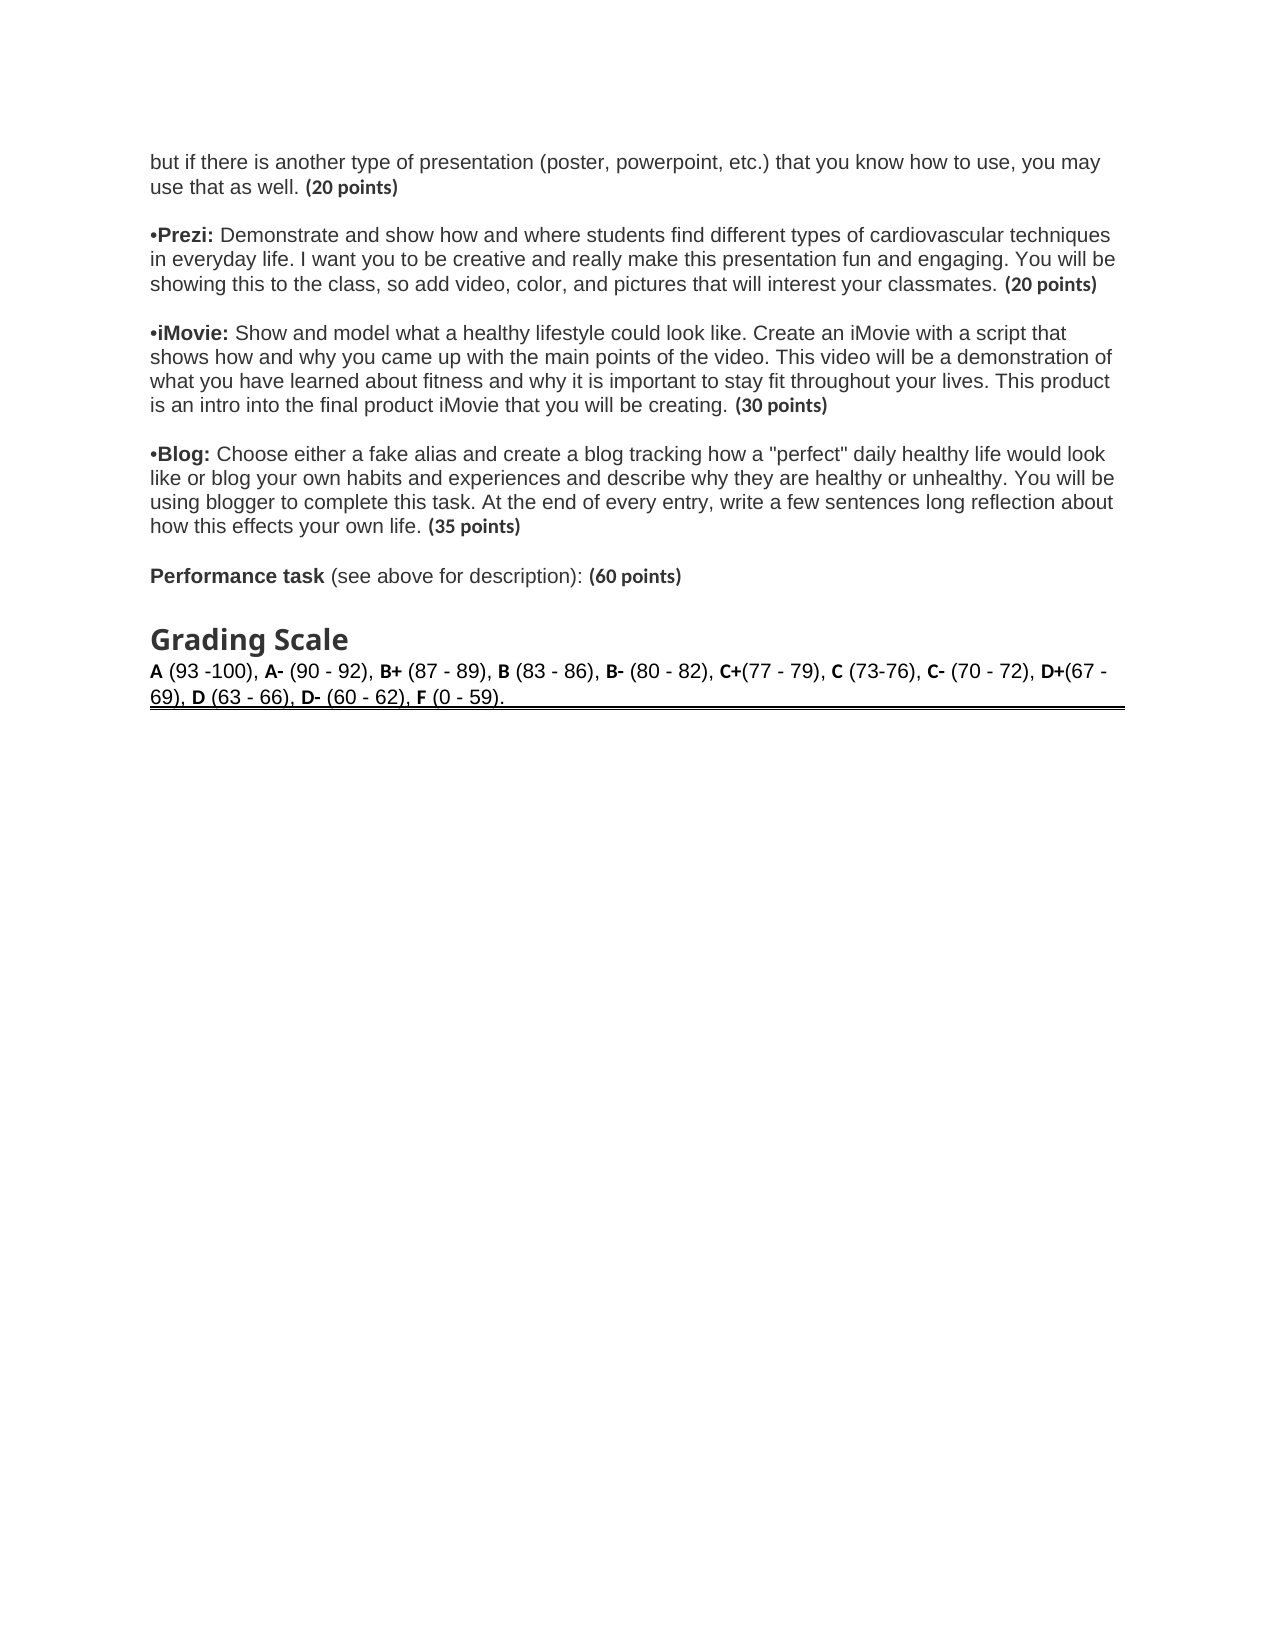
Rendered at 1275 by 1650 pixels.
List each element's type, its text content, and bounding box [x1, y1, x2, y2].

text •Blog: Choose either a fake alias and create a blog tracking how a "perfect" daily healthy life would look like or blog your own habits and experiences and describe why they are healthy or unhealthy. You will be using blogger to complete this task. At the end of every entry, write a few sentences long reflection about how this effects your own life. (35 points) [150, 418, 1125, 539]
text Performance task (see above for description): (60 points) [150, 539, 1125, 619]
subtitle Grading Scale [150, 619, 1125, 659]
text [150, 150, 1125, 199]
text A (93 -100), A- (90 - 92), B+ (87 - 89), B (83 - 86), B- (80 - 82), C+(77 - 79), C (73-76), C- (70 - 72), D+(67 - 69), D (63 - 66), D- (60 - 62), F (0 - 59). [150, 659, 1125, 706]
text •iMovie: Show and model what a healthy lifestyle could look like. Create an iMovie with a script that shows how and why you came up with the main points of the video. This video will be a demonstration of what you have learned about fitness and why it is important to stay fit throughout your lives. This product is an intro into the final product iMovie that you will be creating. (30 points) [150, 297, 1125, 418]
text •Prezi: Demonstrate and show how and where students find different types of cardiovascular techniques in everyday life. I want you to be creative and really make this presentation fun and engaging. You will be showing this to the class, so add video, color, and pictures that will interest your classmates. (20 points) [150, 199, 1125, 297]
